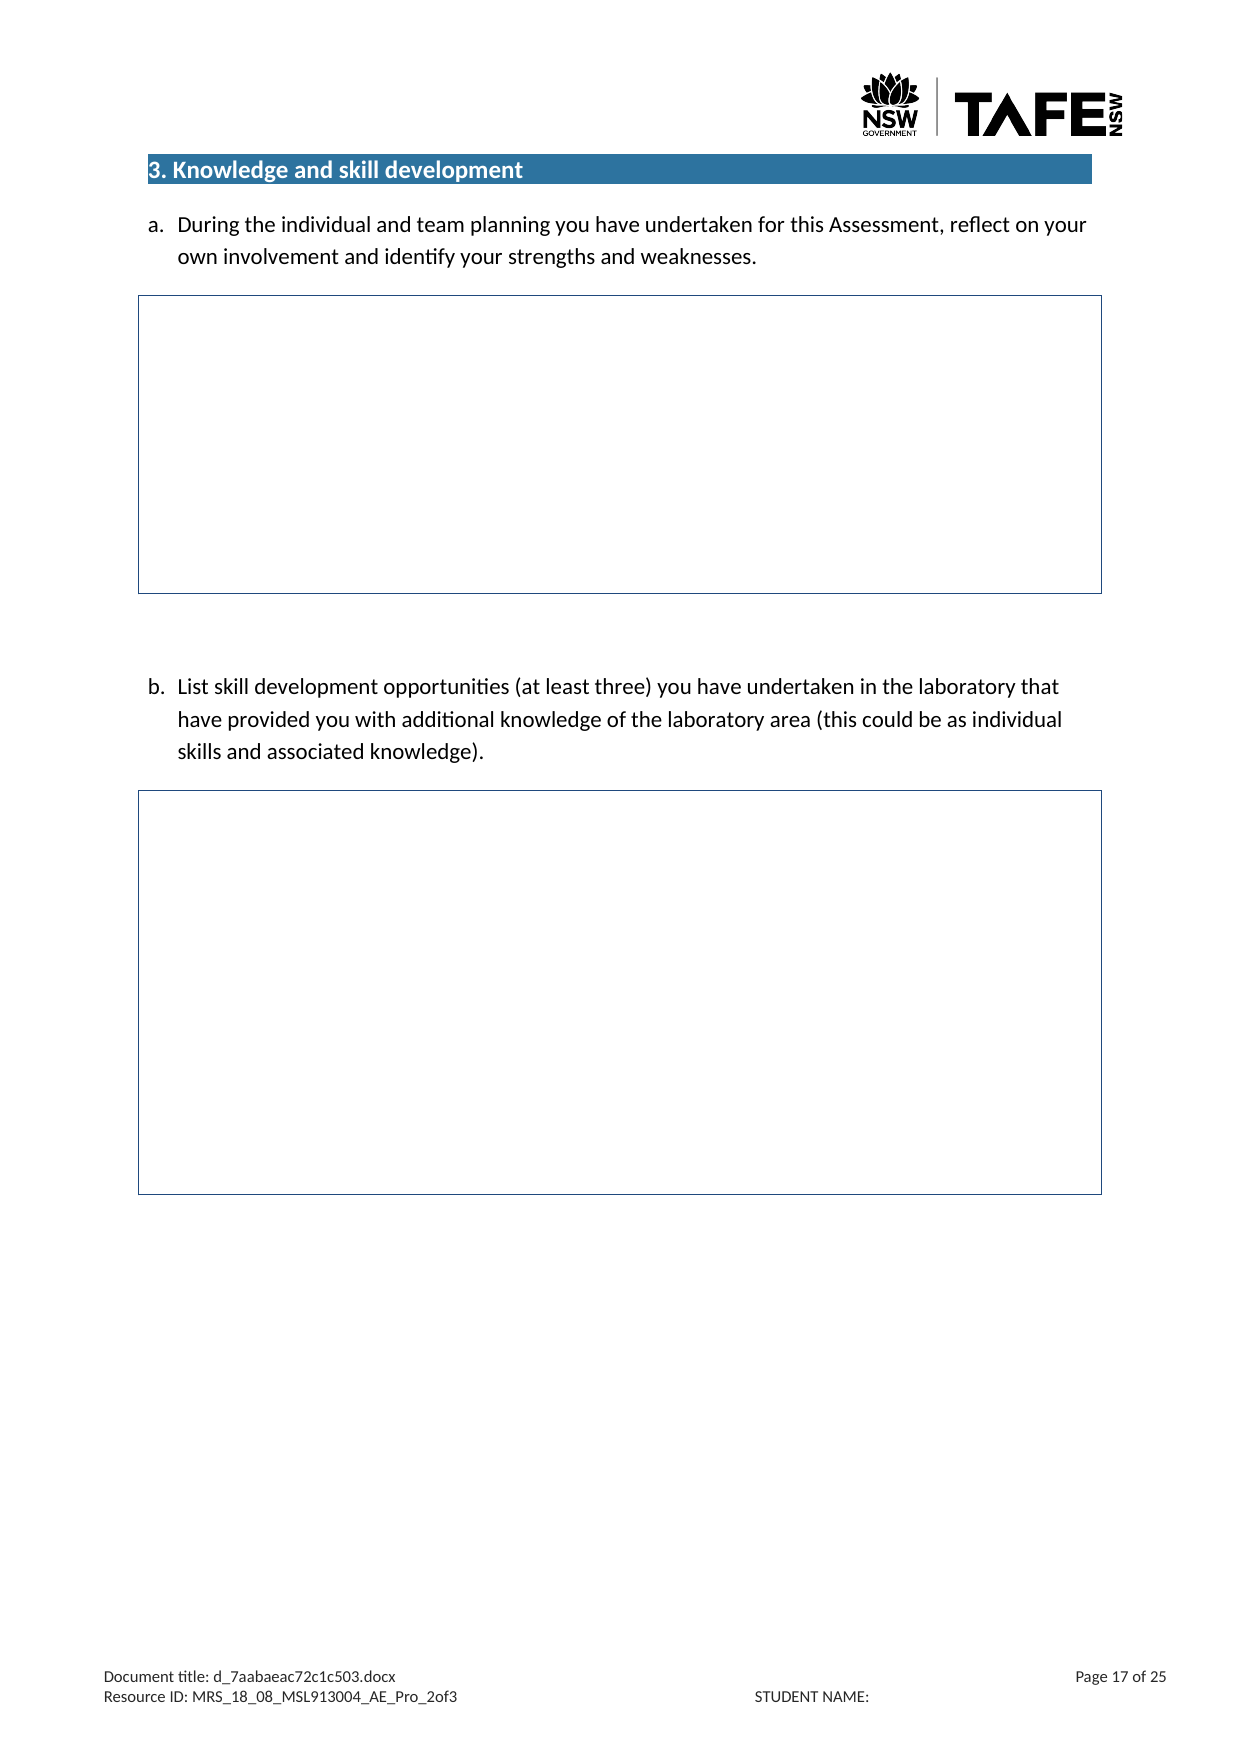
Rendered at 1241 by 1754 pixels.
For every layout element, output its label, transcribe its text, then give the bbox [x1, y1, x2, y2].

list List skill development opportunities (at least three) you have undertaken in the laboratory that have provided you with additional knowledge of the laboratory area (this could be as individual skills and associated knowledge). [148, 672, 1092, 765]
text 3. Knowledge and skill development [148, 154, 1092, 184]
list During the individual and team planning you have undertaken for this Assessment, reflect on your own involvement and identify your strengths and weaknesses. [148, 210, 1092, 270]
picture [861, 71, 1123, 137]
